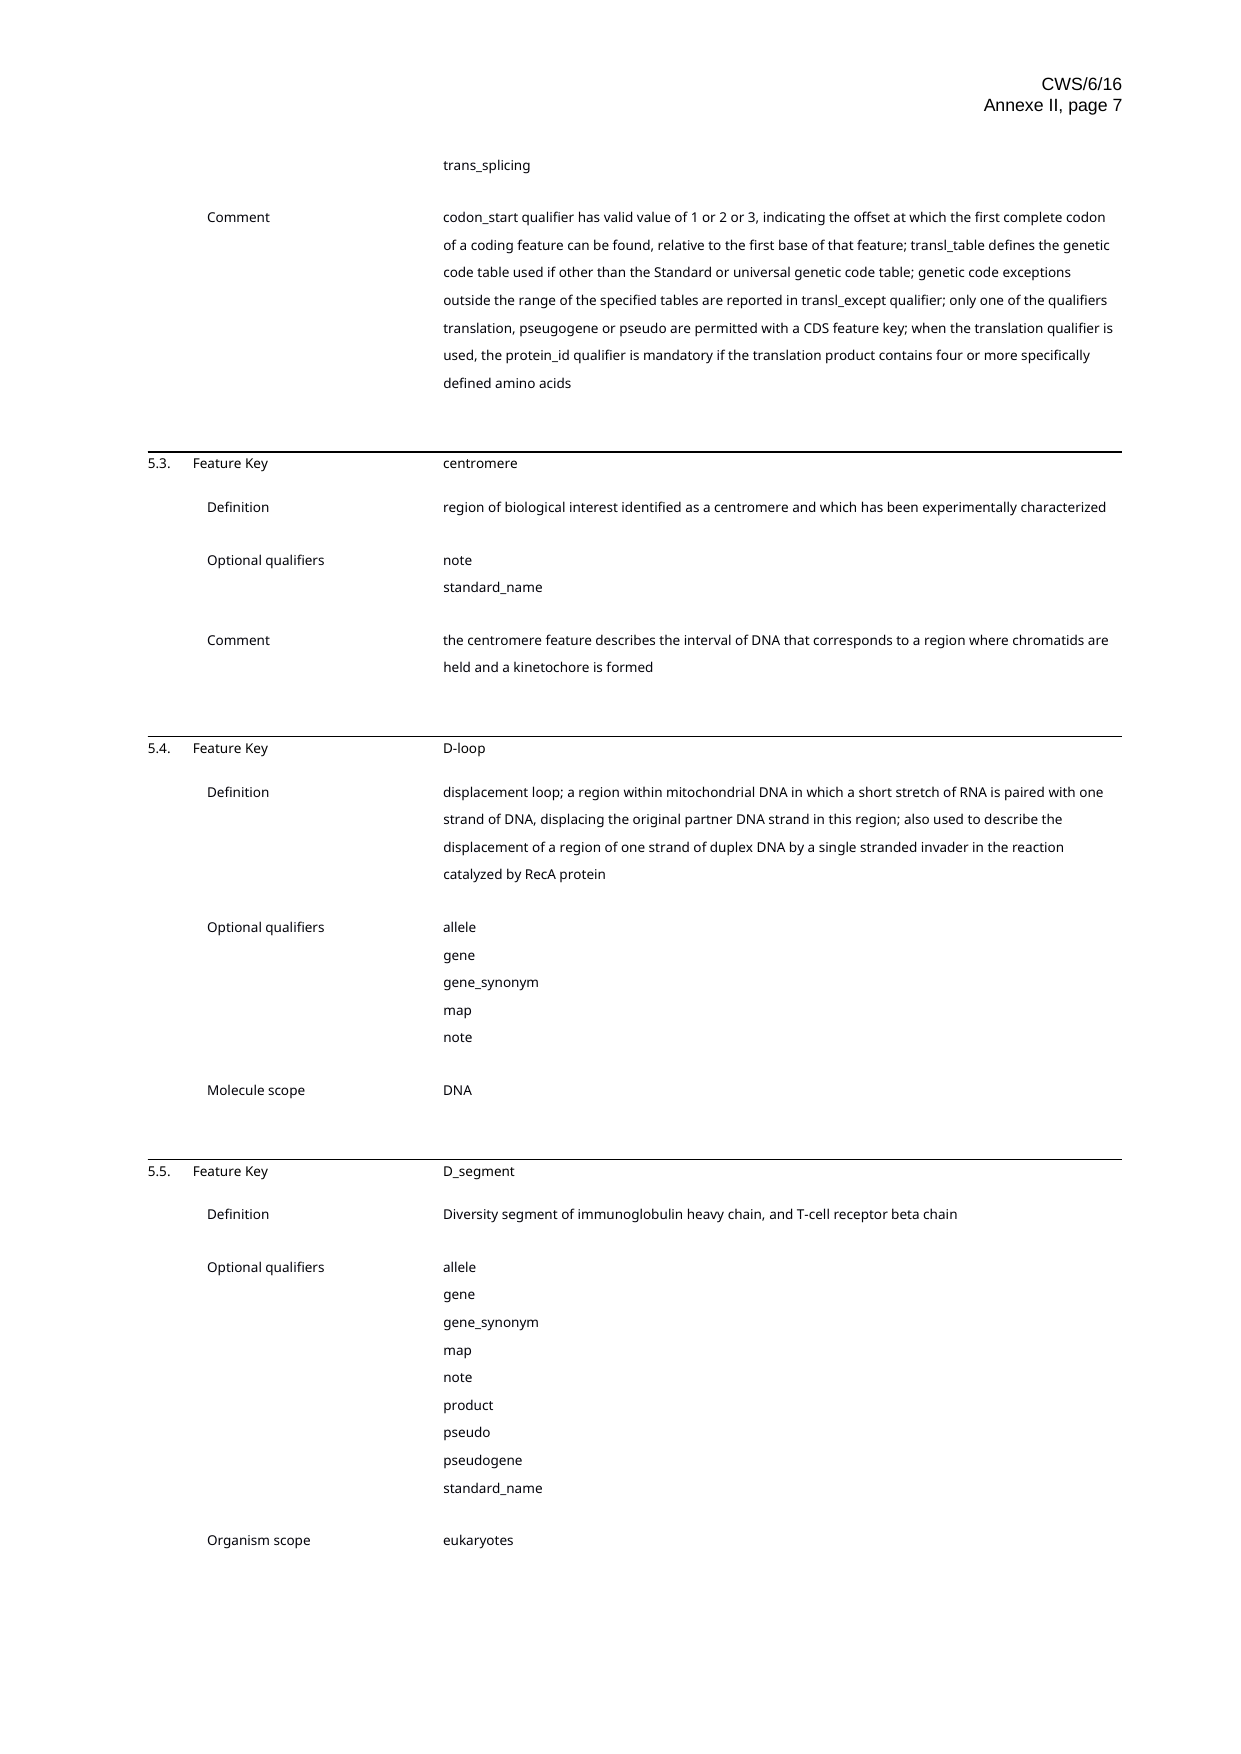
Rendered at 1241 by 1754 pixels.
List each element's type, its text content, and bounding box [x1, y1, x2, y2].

text pseudo [443, 1423, 1122, 1442]
text Definition displacement loop; a region within mitochondrial DNA in which a short stretch of RNA is paired with one strand of DNA, displacing the original partner DNA strand in this region; also used to describe the displacement of a region of one strand of duplex DNA by a single stranded invader in the reaction catalyzed by RecA protein [207, 782, 1122, 884]
text note [443, 1028, 1122, 1047]
text gene [443, 1285, 1122, 1304]
text Organism scope eukaryotes [207, 1531, 1122, 1549]
text Optional qualifiers allele [207, 918, 1122, 936]
text map [443, 1341, 1122, 1359]
text map [443, 1001, 1122, 1019]
text Feature Key D_segment [148, 1160, 1122, 1180]
text Definition region of biological interest identified as a centromere and which has been experimentally characterized [207, 498, 1122, 516]
text Definition Diversity segment of immunoglobulin heavy chain, and T-cell receptor beta chain [207, 1205, 1122, 1223]
text gene_synonym [443, 1313, 1122, 1331]
text Optional qualifiers allele [207, 1258, 1122, 1276]
text standard_name [443, 1478, 1122, 1497]
text standard_name [443, 578, 1122, 597]
text Optional qualifiers note [207, 551, 1122, 569]
text product [443, 1396, 1122, 1414]
text gene_synonym [443, 973, 1122, 992]
text Feature Key centromere [148, 453, 1122, 473]
text Comment codon_start qualifier has valid value of 1 or 2 or 3, indicating the offset at which the first complete codon of a coding feature can be found, relative to the first base of that feature; transl_table defines the genetic code table used if other than the Standard or universal genetic code table; genetic code exceptions outside the range of the specified tables are reported in transl_except qualifier; only one of the qualifiers translation, pseugogene or pseudo are permitted with a CDS feature key; when the translation qualifier is used, the protein_id qualifier is mandatory if the translation product contains four or more specifically defined amino acids [207, 208, 1122, 392]
text Feature Key D-loop [148, 737, 1122, 757]
text gene [443, 946, 1122, 964]
text pseudogene [443, 1451, 1122, 1469]
text Molecule scope DNA [207, 1081, 1122, 1099]
text trans_splicing [443, 156, 1122, 174]
text note [443, 1368, 1122, 1387]
text Comment the centromere feature describes the interval of DNA that corresponds to a region where chromatids are held and a kinetochore is formed [207, 631, 1122, 677]
